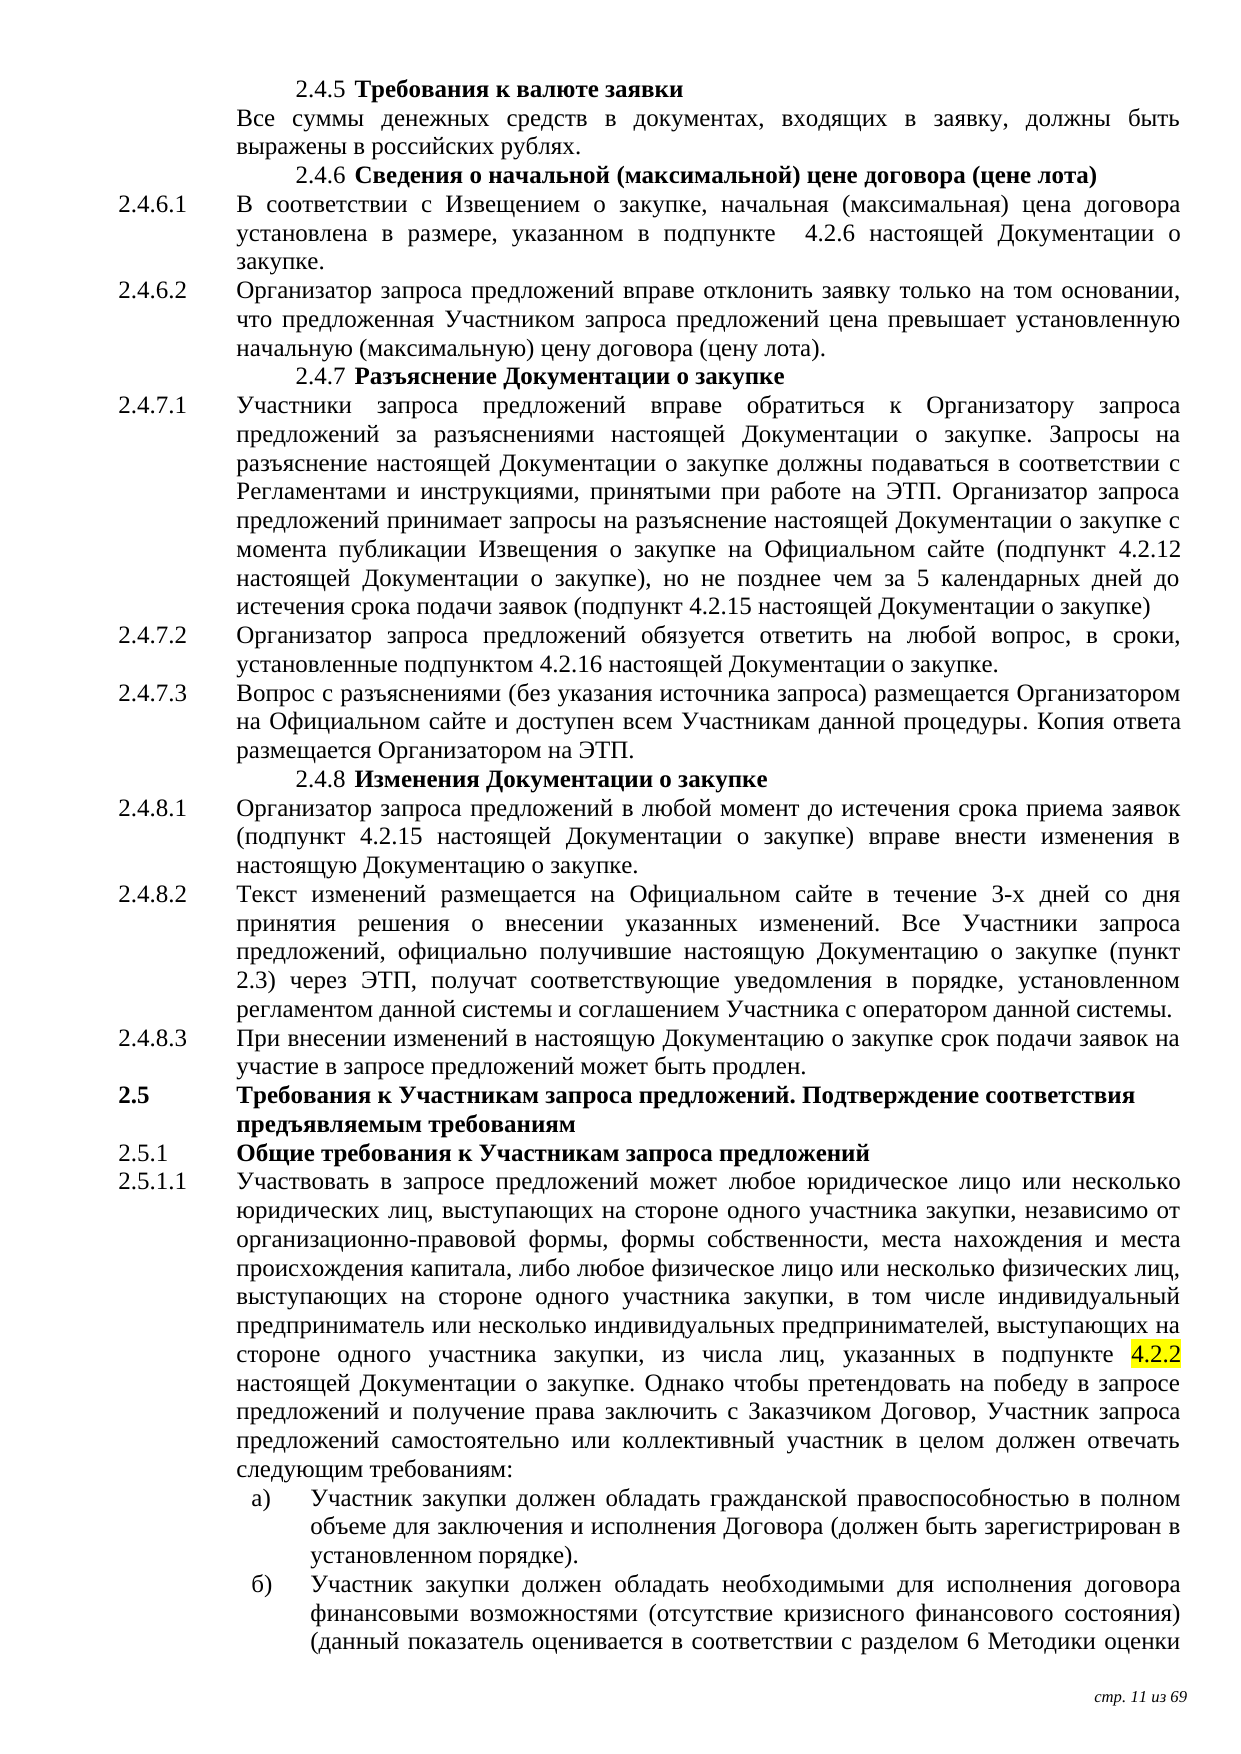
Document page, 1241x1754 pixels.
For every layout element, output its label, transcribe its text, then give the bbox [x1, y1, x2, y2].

list Общие требования к Участникам запроса предложений [118, 1138, 1181, 1166]
list Организатор запроса предложений в любой момент до истечения срока приема заявок (подпункт 4.2.15 настоящей Документации о закупке) вправе внести изменения в настоящую Документацию о закупке. [118, 793, 1181, 879]
list Участвовать в запросе предложений может любое юридическое лицо или несколько юридических лиц, выступающих на стороне одного участника закупки, независимо от организационно-правовой формы, формы собственности, места нахождения и места происхождения капитала, либо любое физическое лицо или несколько физических лиц, выступающих на стороне одного участника закупки, в том числе индивидуальный предприниматель или несколько индивидуальных предпринимателей, выступающих на стороне одного участника закупки, из числа лиц, указанных в подпункте 4.2.2 настоящей Документации о закупке. Однако чтобы претендовать на победу в запросе предложений и получение права заключить с Заказчиком Договор, Участник запроса предложений самостоятельно или коллективный участник в целом должен отвечать следующим требованиям: [118, 1166, 1181, 1483]
text Организатор запроса предложений обязуется ответить на любой вопрос, в сроки, установленные подпунктом 4.2.16 настоящей Документации о закупке. [118, 620, 1181, 678]
list Все суммы денежных средств в документах, входящих в заявку, должны быть выражены в российских рублях. [236, 103, 1181, 160]
list Текст изменений размещается на Официальном сайте в течение 3-х дней со дня принятия решения о внесении указанных изменений. Все Участники запроса предложений, официально получившие настоящую Документацию о закупке (пункт 2.3) через ЭТП, получат соответствующие уведомления в порядке, установленном регламентом данной системы и соглашением Участника с оператором данной системы. [118, 879, 1181, 1023]
list При внесении изменений в настоящую Документацию о закупке срок подачи заявок на участие в запросе предложений может быть продлен. [118, 1023, 1181, 1080]
text Организатор запроса предложений вправе отклонить заявку только на том основании, что предложенная Участником запроса предложений цена превышает установленную начальную (максимальную) цену договора (цену лота). [118, 275, 1181, 361]
text Вопрос с разъяснениями (без указания источника запроса) размещается Организатором на Официальном сайте и доступен всем Участникам данной процедуры. Копия ответа размещается Организатором на ЭТП. [118, 678, 1181, 764]
text Разъяснение Документации о закупке [236, 361, 1181, 390]
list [251, 1569, 1181, 1655]
text В соответствии с Извещением о закупке, начальная (максимальная) цена договора установлена в размере, указанном в подпункте 4.2.6 настоящей Документации о закупке. [118, 189, 1181, 275]
subtitle Требования к Участникам запроса предложений. Подтверждение соответствия предъявляемым требованиям [118, 1080, 1181, 1138]
text Требования к валюте заявки [236, 74, 1181, 103]
list Участник закупки должен обладать гражданской правоспособностью в полном объеме для заключения и исполнения Договора (должен быть зарегистрирован в установленном порядке). [251, 1483, 1181, 1569]
text Изменения Документации о закупке [236, 764, 1181, 793]
text Сведения о начальной (максимальной) цене договора (цене лота) [236, 160, 1181, 189]
text Участники запроса предложений вправе обратиться к Организатору запроса предложений за разъяснениями настоящей Документации о закупке. Запросы на разъяснение настоящей Документации о закупке должны подаваться в соответствии с Регламентами и инструкциями, принятыми при работе на ЭТП. Организатор запроса предложений принимает запросы на разъяснение настоящей Документации о закупке с момента публикации Извещения о закупке на Официальном сайте (подпункт 4.2.12 настоящей Документации о закупке), но не позднее чем за 5 календарных дней до истечения срока подачи заявок (подпункт 4.2.15 настоящей Документации о закупке) [118, 390, 1181, 620]
